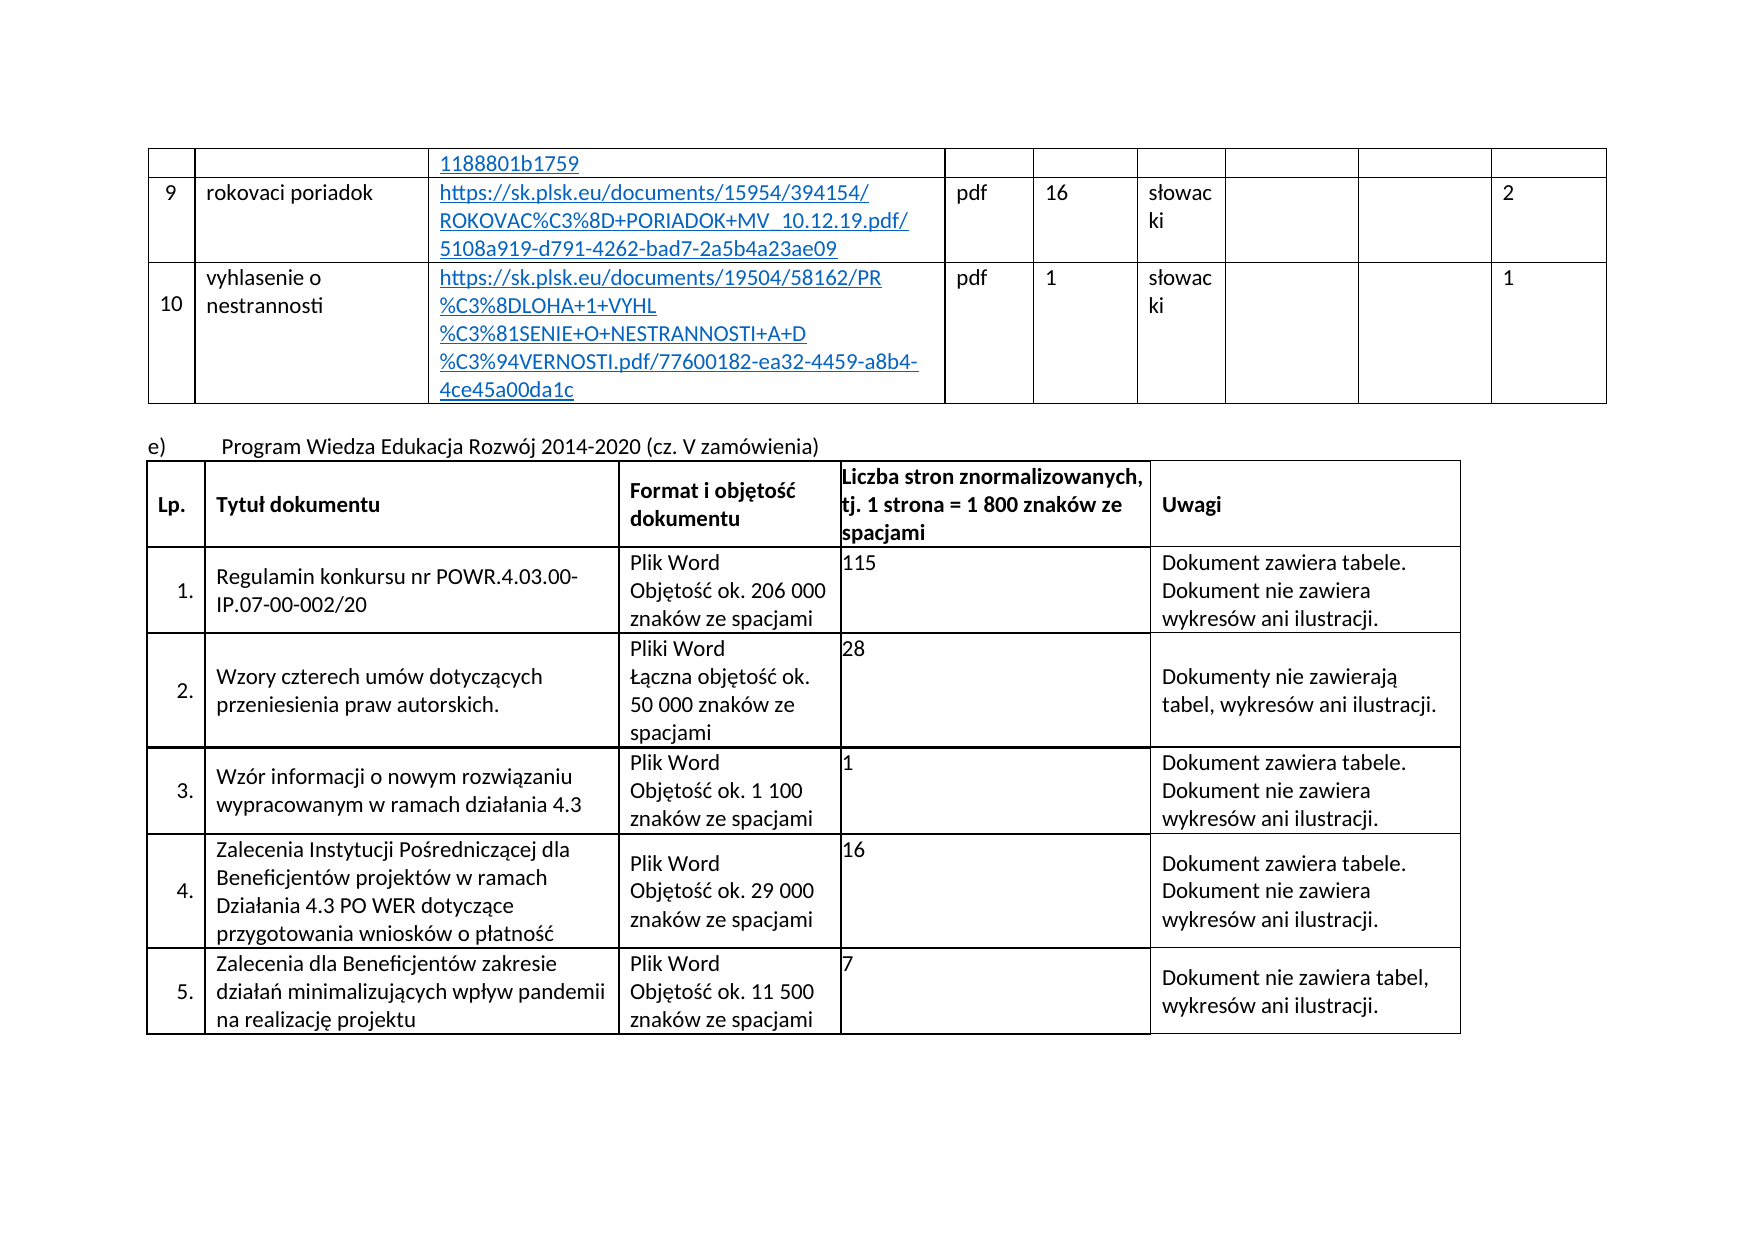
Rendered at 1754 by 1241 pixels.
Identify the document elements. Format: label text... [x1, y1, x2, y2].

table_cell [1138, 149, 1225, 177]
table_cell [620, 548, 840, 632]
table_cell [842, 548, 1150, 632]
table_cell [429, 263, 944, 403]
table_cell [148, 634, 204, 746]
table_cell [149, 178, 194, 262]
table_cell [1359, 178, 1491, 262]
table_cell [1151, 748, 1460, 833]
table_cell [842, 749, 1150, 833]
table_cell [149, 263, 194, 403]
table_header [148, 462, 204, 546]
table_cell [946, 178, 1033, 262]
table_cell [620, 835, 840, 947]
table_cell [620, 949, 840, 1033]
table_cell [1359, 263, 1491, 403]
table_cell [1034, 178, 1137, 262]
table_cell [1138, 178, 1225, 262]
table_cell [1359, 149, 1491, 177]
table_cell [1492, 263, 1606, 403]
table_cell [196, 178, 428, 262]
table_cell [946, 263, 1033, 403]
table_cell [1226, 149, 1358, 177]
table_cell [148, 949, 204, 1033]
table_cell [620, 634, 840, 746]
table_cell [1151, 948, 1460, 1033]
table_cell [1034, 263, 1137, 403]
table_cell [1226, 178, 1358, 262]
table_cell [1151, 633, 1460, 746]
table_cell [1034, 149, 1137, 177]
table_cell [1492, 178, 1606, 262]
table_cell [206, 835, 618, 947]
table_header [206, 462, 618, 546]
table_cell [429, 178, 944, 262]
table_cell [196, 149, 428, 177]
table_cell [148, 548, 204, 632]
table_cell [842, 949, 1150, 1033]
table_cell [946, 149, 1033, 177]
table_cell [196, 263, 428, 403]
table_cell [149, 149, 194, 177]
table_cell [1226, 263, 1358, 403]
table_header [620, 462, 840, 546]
text e) Program Wiedza Edukacja Rozwój 2014-2020 (cz. V zamówienia) [148, 432, 1606, 460]
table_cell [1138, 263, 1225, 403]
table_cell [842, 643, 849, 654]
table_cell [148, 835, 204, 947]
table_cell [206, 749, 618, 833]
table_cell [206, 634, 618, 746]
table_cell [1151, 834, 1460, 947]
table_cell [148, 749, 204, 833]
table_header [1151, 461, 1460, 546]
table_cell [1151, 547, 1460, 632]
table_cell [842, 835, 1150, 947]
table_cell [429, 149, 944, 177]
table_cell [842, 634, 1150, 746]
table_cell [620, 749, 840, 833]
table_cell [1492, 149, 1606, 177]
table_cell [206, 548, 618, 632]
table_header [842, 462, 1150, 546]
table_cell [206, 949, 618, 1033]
